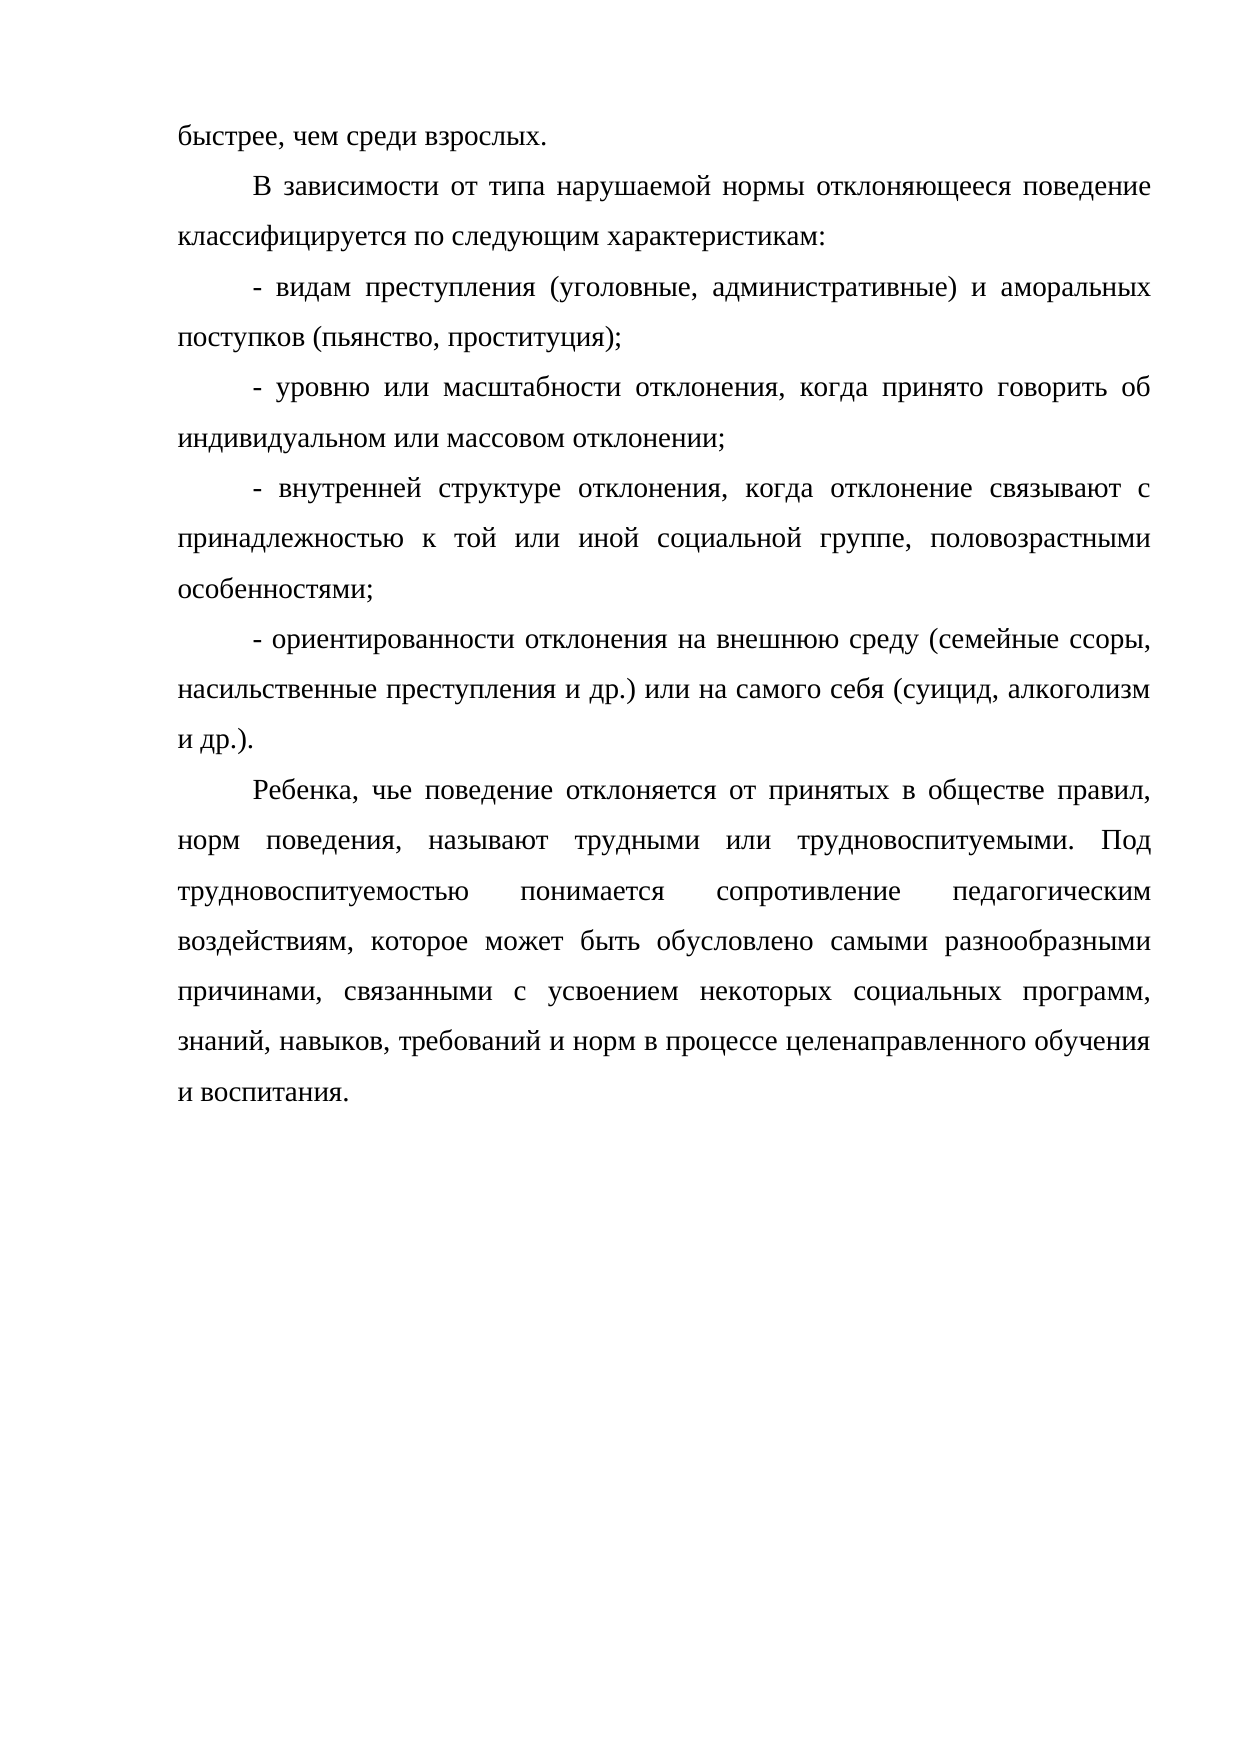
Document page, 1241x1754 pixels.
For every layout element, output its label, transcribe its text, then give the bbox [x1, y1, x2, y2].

text - видам преступления (уголовные, административные) и аморальных поступков (пьянство, проституция); [177, 269, 1152, 353]
text В зависимости от типа нарушаемой нормы отклоняющееся поведение классифицируется по следующим характеристикам: [177, 168, 1152, 252]
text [177, 118, 1152, 152]
text - ориентированности отклонения на внешнюю среду (семейные ссоры, насильственные преступления и др.) или на самого себя (суицид, алкоголизм и др.). [177, 621, 1152, 755]
text - внутренней структуре отклонения, когда отклонение связывают с принадлежностью к той или иной социальной группе, половозрастными особенностями; [177, 470, 1152, 604]
text - уровню или масштабности отклонения, когда принято говорить об индивидуальном или массовом отклонении; [177, 370, 1152, 453]
text Ребенка, чье поведение отклоняется от принятых в обществе правил, норм поведения, называют трудными или трудновоспитуемыми. Под трудновоспитуемостью понимается сопротивление педагогическим воздействиям, которое может быть обусловлено самыми разнообразными причинами, связанными с усвоением некоторых социальных программ, знаний, навыков, требований и норм в процессе целенаправленного обучения и воспитания. [177, 772, 1152, 1108]
